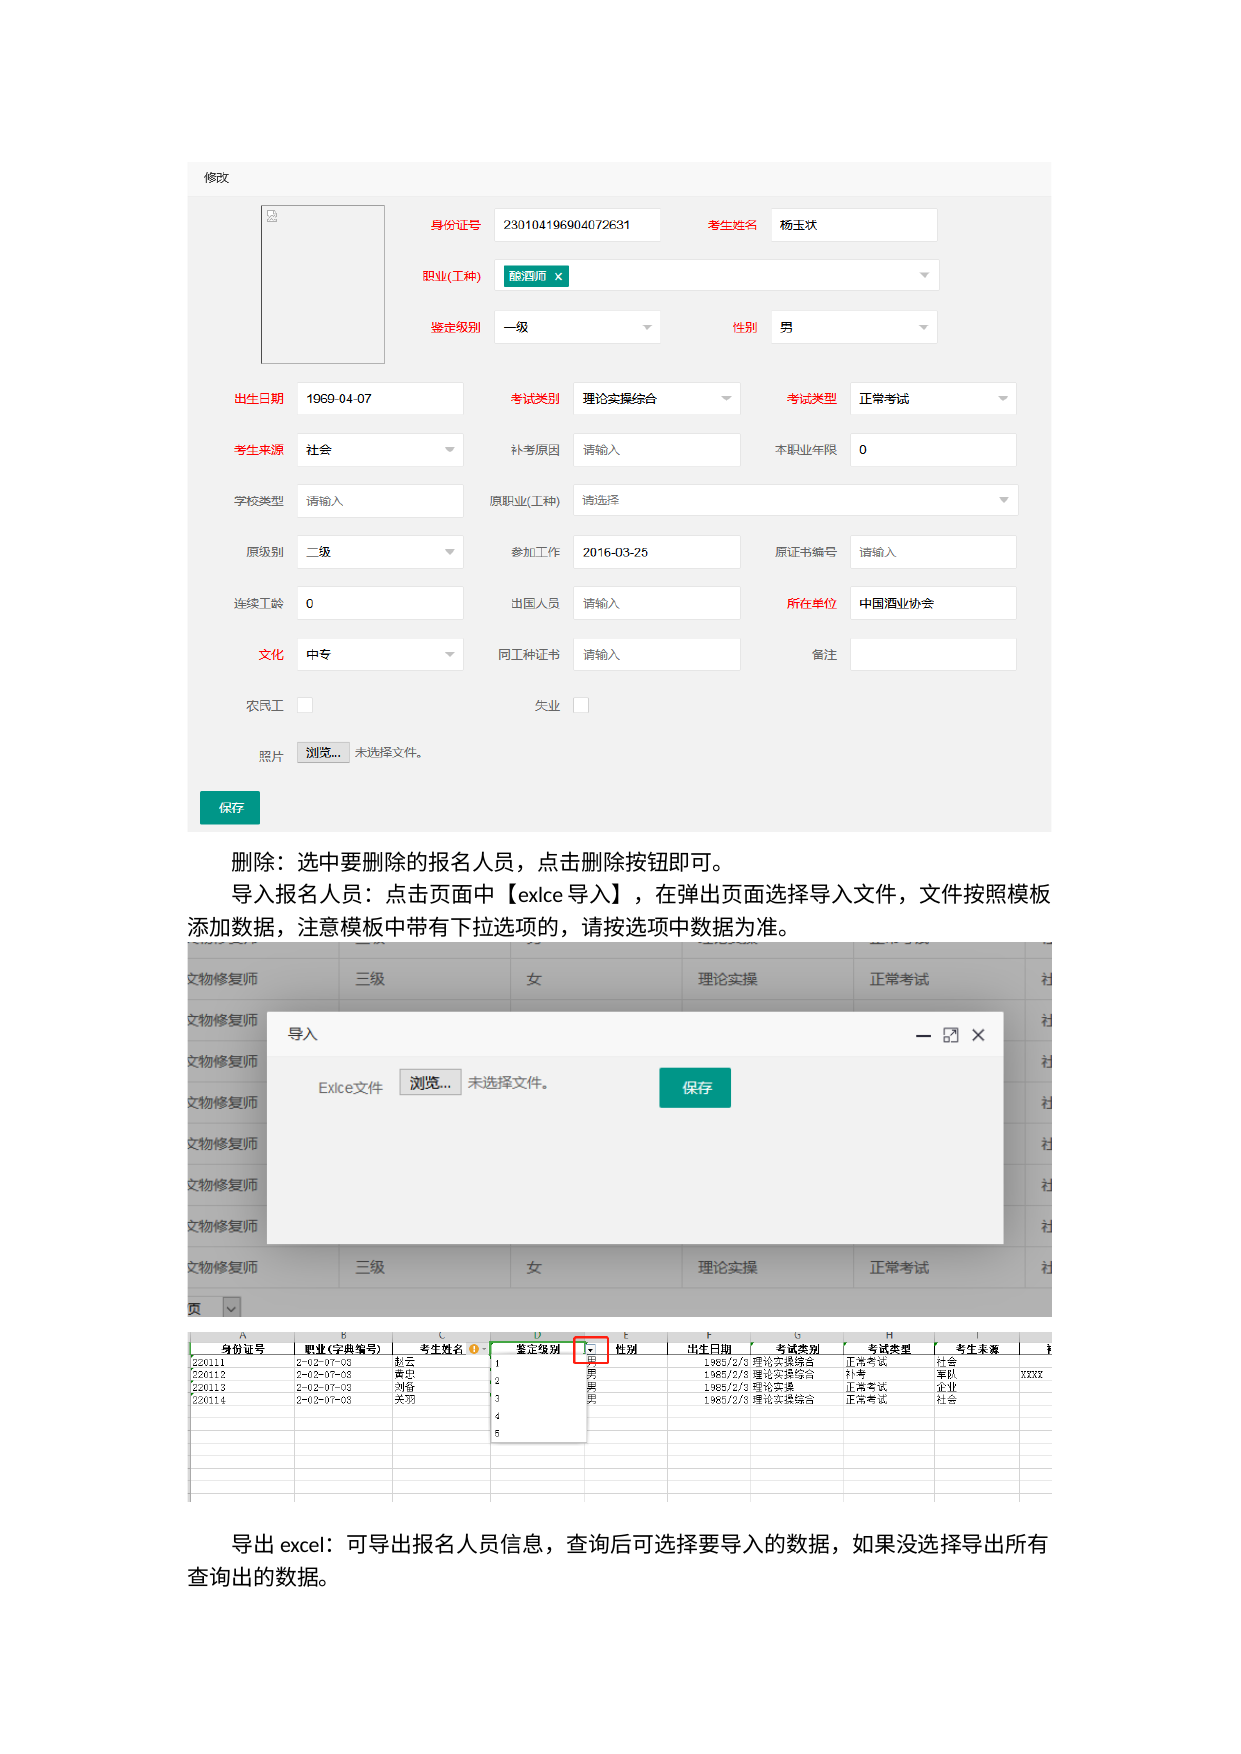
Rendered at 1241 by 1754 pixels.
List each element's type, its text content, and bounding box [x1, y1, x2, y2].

text 导入报名人员：点击页面中【exlce导入】，在弹出页面选择导入文件，文件按照模板添加数据，注意模板中带有下拉选项的，请按选项中数据为准。 [187, 877, 1053, 942]
picture [187, 942, 1052, 1317]
picture [187, 1332, 1052, 1502]
picture [187, 162, 1052, 832]
text 删除：选中要删除的报名人员，点击删除按钮即可。 [187, 844, 1053, 877]
text 导出excel：可导出报名人员信息，查询后可选择要导入的数据，如果没选择导出所有查询出的数据。 [187, 1527, 1053, 1592]
